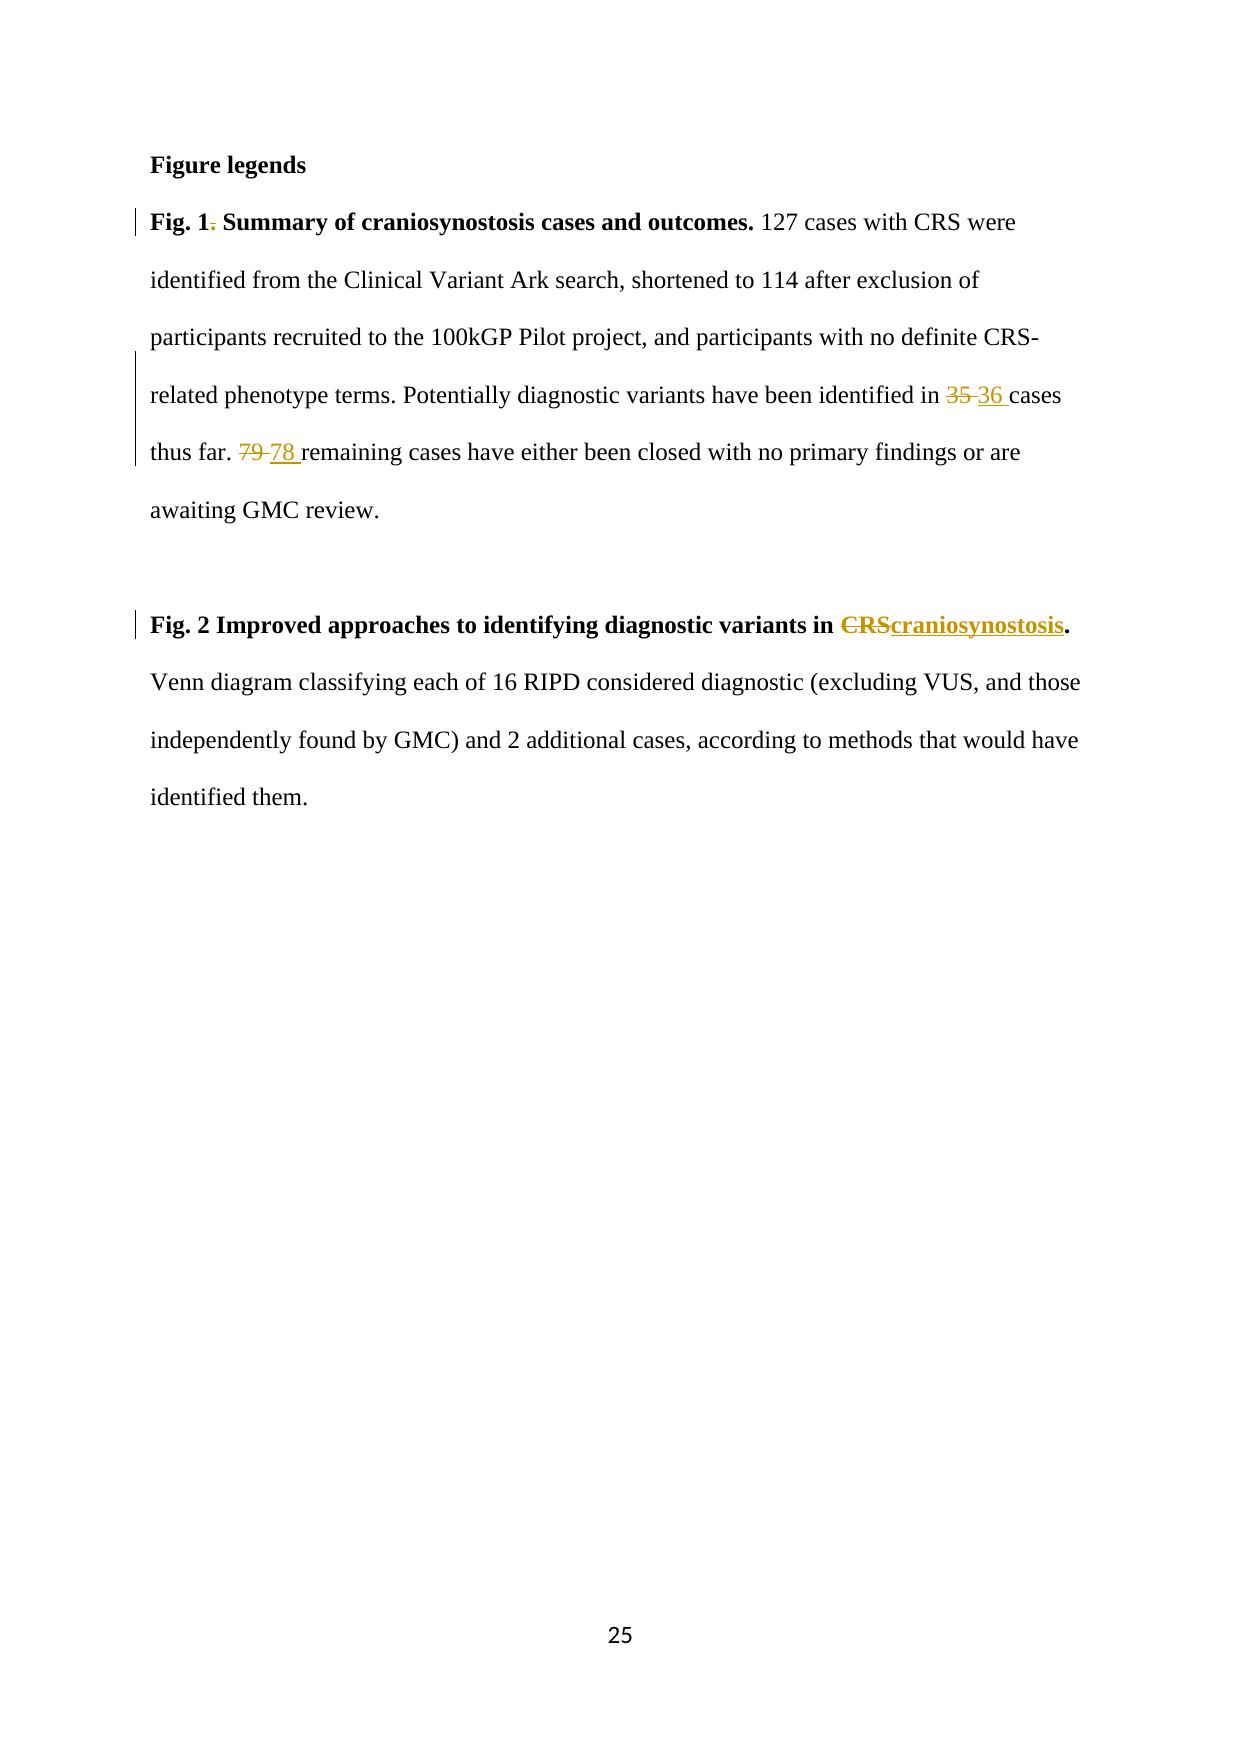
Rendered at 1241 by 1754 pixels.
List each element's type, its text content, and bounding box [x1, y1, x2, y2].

text Fig. 1 Summary of craniosynostosis cases and outcomes. 127 cases with CRS were identified from the Clinical Variant Ark search, shortened to 114 after exclusion of participants recruited to the 100kGP Pilot project, and participants with no definite CRS-related phenotype terms. Potentially diagnostic variants have been identified in cases thus far. remaining cases have either been closed with no primary findings or are awaiting GMC review. [150, 207, 1090, 524]
text Figure legends [150, 150, 1090, 179]
text Fig. 2 Improved approaches to identifying diagnostic variants in . Venn diagram classifying each of 16 RIPD considered diagnostic (excluding VUS, and those independently found by GMC) and 2 additional cases, according to methods that would have identified them. [150, 610, 1090, 811]
